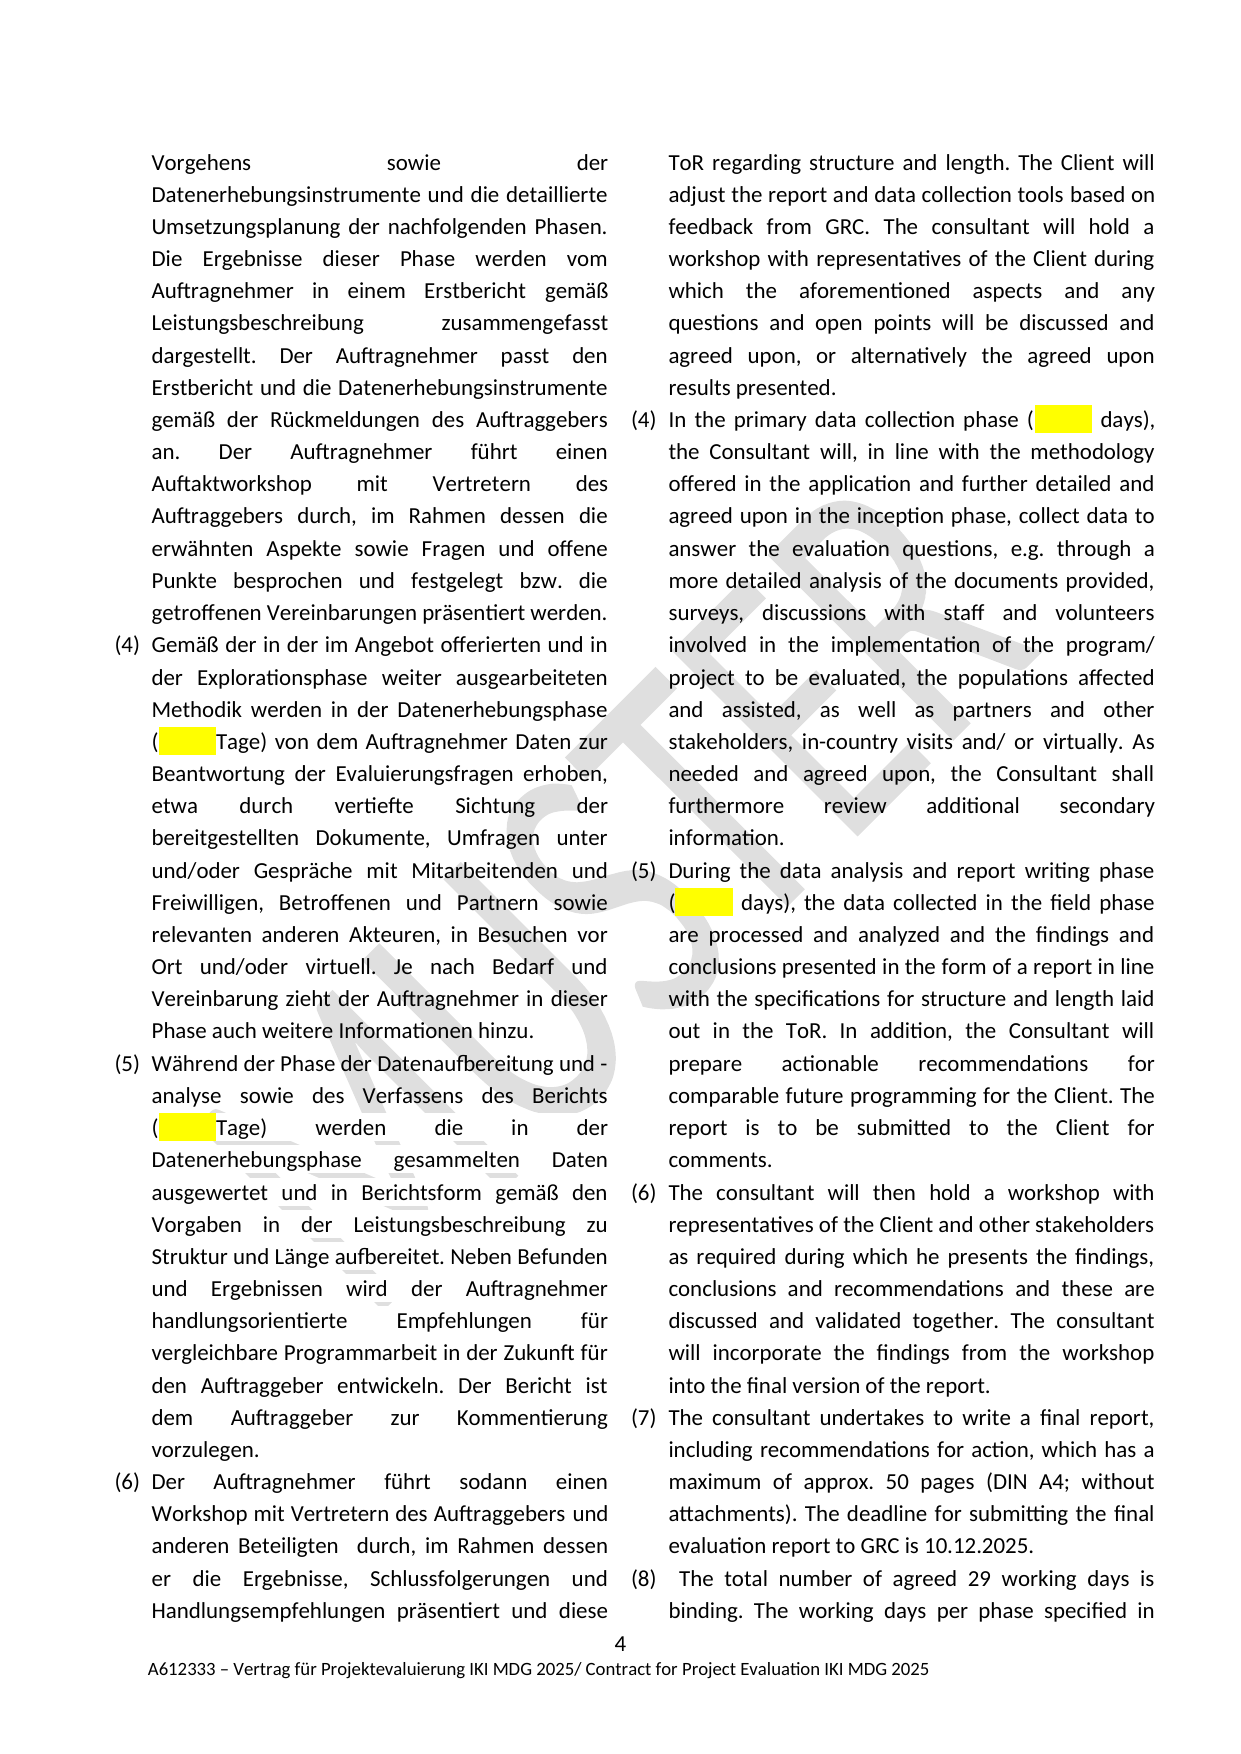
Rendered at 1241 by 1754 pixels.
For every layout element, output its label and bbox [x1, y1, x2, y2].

table_cell [103, 148, 619, 1624]
table_cell [620, 148, 1167, 1624]
